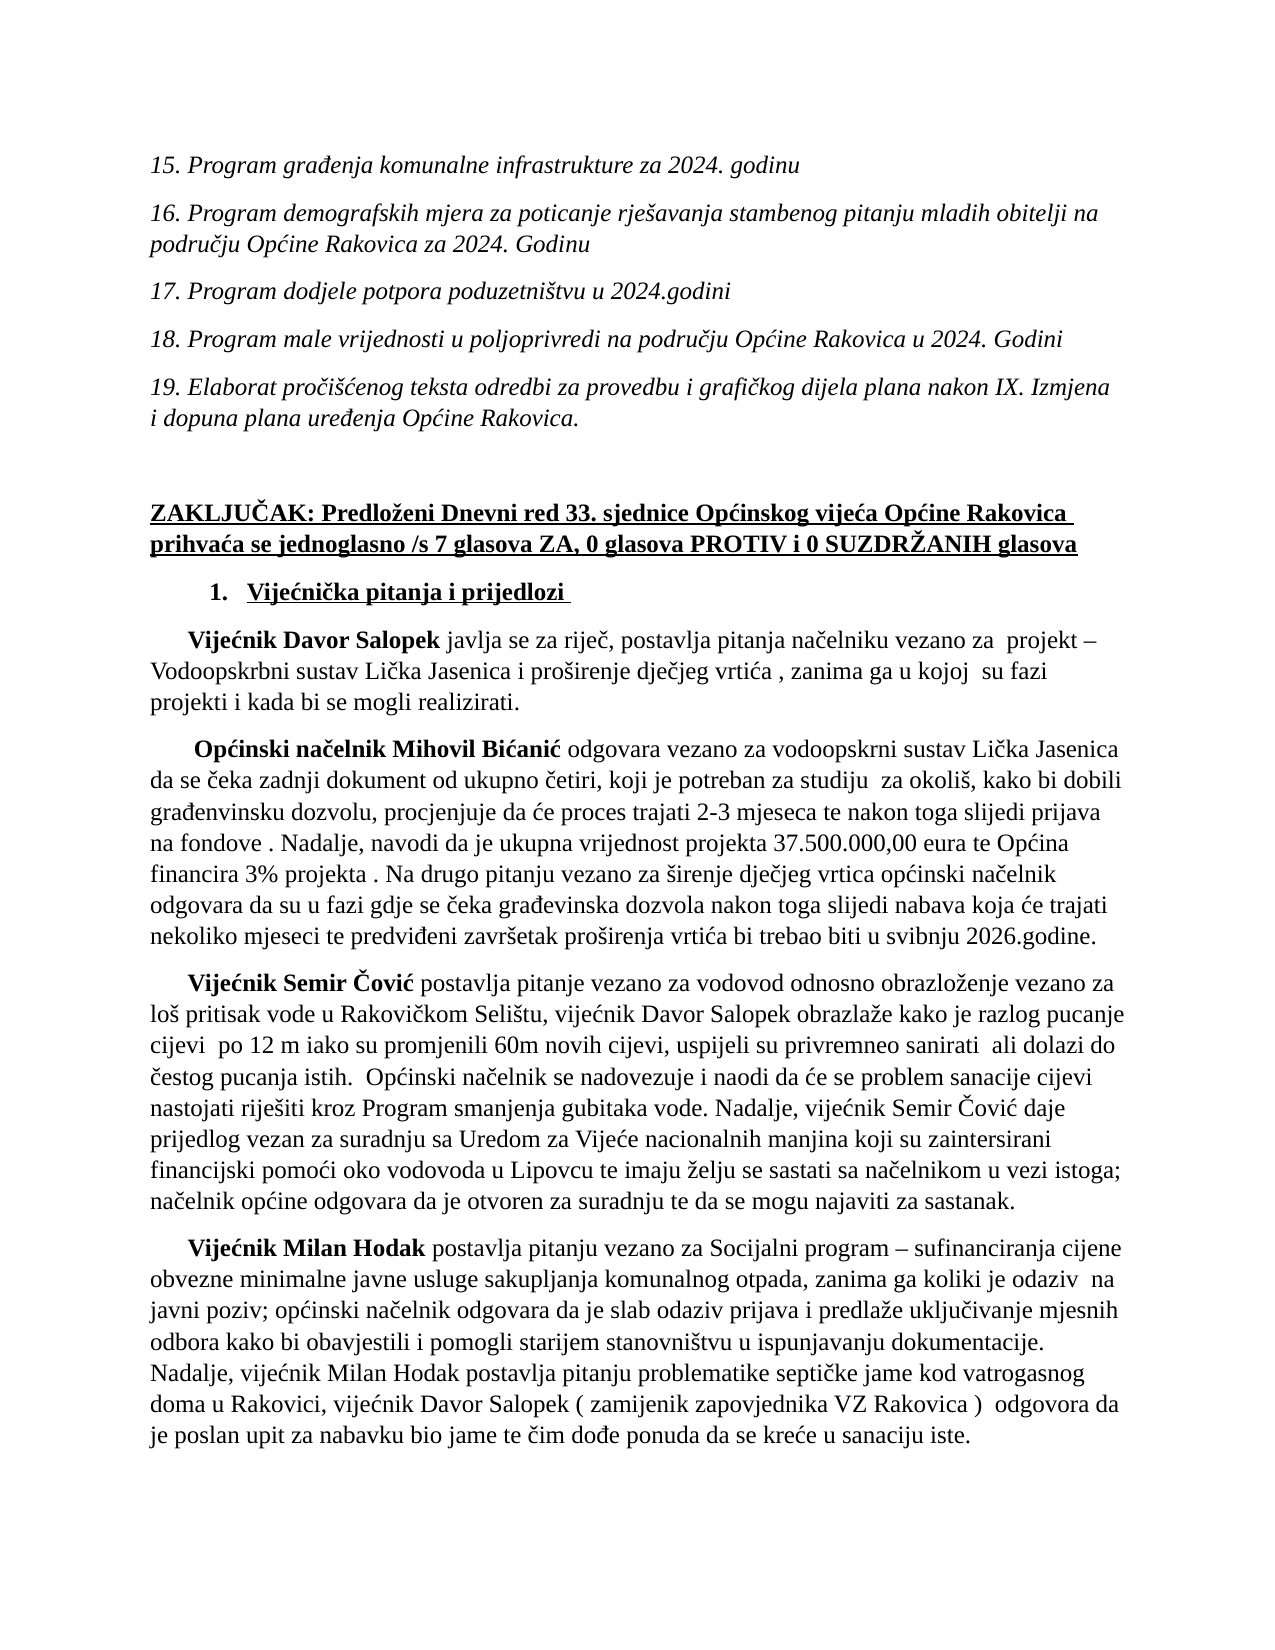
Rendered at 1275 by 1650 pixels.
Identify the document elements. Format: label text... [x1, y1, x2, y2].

text Vijećnik Semir Čović postavlja pitanje vezano za vodovod odnosno obrazloženje vezano za loš pritisak vode u Rakovičkom Selištu, vijećnik Davor Salopek obrazlaže kako je razlog pucanje cijevi po 12 m iako su promjenili 60m novih cijevi, uspijeli su privremneo sanirati ali dolazi do čestog pucanja istih. Općinski načelnik se nadovezuje i naodi da će se problem sanacije cijevi nastojati riješiti kroz Program smanjenja gubitaka vode. Nadalje, vijećnik Semir Čović daje prijedlog vezan za suradnju sa Uredom za Vijeće nacionalnih manjina koji su zaintersirani financijski pomoći oko vodovoda u Lipovcu te imaju želju se sastati sa načelnikom u vezi istoga; načelnik općine odgovara da je otvoren za suradnju te da se mogu najaviti za sastanak. [150, 968, 1125, 1214]
text Vijećnik Milan Hodak postavlja pitanju vezano za Socijalni program – sufinanciranja cijene obvezne minimalne javne usluge sakupljanja komunalnog otpada, zanima ga koliki je odaziv na javni poziv; općinski načelnik odgovara da je slab odaziv prijava i predlaže uključivanje mjesnih odbora kako bi obavjestili i pomogli starijem stanovništvu u ispunjavanju dokumentacije. Nadalje, vijećnik Milan Hodak postavlja pitanju problematike septičke jame kod vatrogasnog doma u Rakovici, vijećnik Davor Salopek ( zamijenik zapovjednika VZ Rakovica ) odgovora da je poslan upit za nabavku bio jame te čim dođe ponuda da se kreće u sanaciju iste. [150, 1233, 1125, 1448]
text 17. Program dodjele potpora poduzetništvu u 2024.godini [150, 276, 1125, 305]
text 19. Elaborat pročišćenog teksta odredbi za provedbu i grafičkog dijela plana nakon IX. Izmjena i dopuna plana uređenja Općine Rakovica. [150, 372, 1125, 432]
text ZAKLJUČAK: Predloženi Dnevni red 33. sjednice Općinskog vijeća Općine Rakovica prihvaća se jednoglasno /s 7 glasova ZA, 0 glasova PROTIV i 0 SUZDRŽANIH glasova [150, 498, 1125, 558]
text 15. Program građenja komunalne infrastrukture za 2024. godinu [150, 150, 1125, 179]
list Vijećnička pitanja i prijedlozi [209, 577, 1125, 606]
text Općinski načelnik Mihovil Bićanić odgovara vezano za vodoopskrni sustav Lička Jasenica da se čeka zadnji dokument od ukupno četiri, koji je potreban za studiju za okoliš, kako bi dobili građenvinsku dozvolu, procjenjuje da će proces trajati 2-3 mjeseca te nakon toga slijedi prijava na fondove . Nadalje, navodi da je ukupna vrijednost projekta 37.500.000,00 eura te Općina financira 3% projekta . Na drugo pitanju vezano za širenje dječjeg vrtica općinski načelnik odgovara da su u fazi gdje se čeka građevinska dozvola nakon toga slijedi nabava koja će trajati nekoliko mjeseci te predviđeni završetak proširenja vrtića bi trebao biti u svibnju 2026.godine. [150, 734, 1125, 949]
text 16. Program demografskih mjera za poticanje rješavanja stambenog pitanju mladih obitelji na području Općine Rakovica za 2024. Godinu [150, 198, 1125, 257]
text Vijećnik Davor Salopek javlja se za riječ, postavlja pitanja načelniku vezano za projekt – Vodoopskrbni sustav Lička Jasenica i proširenje dječjeg vrtića , zanima ga u kojoj su fazi projekti i kada bi se mogli realizirati. [150, 625, 1125, 716]
text 18. Program male vrijednosti u poljoprivredi na području Općine Rakovica u 2024. Godini [150, 324, 1125, 353]
